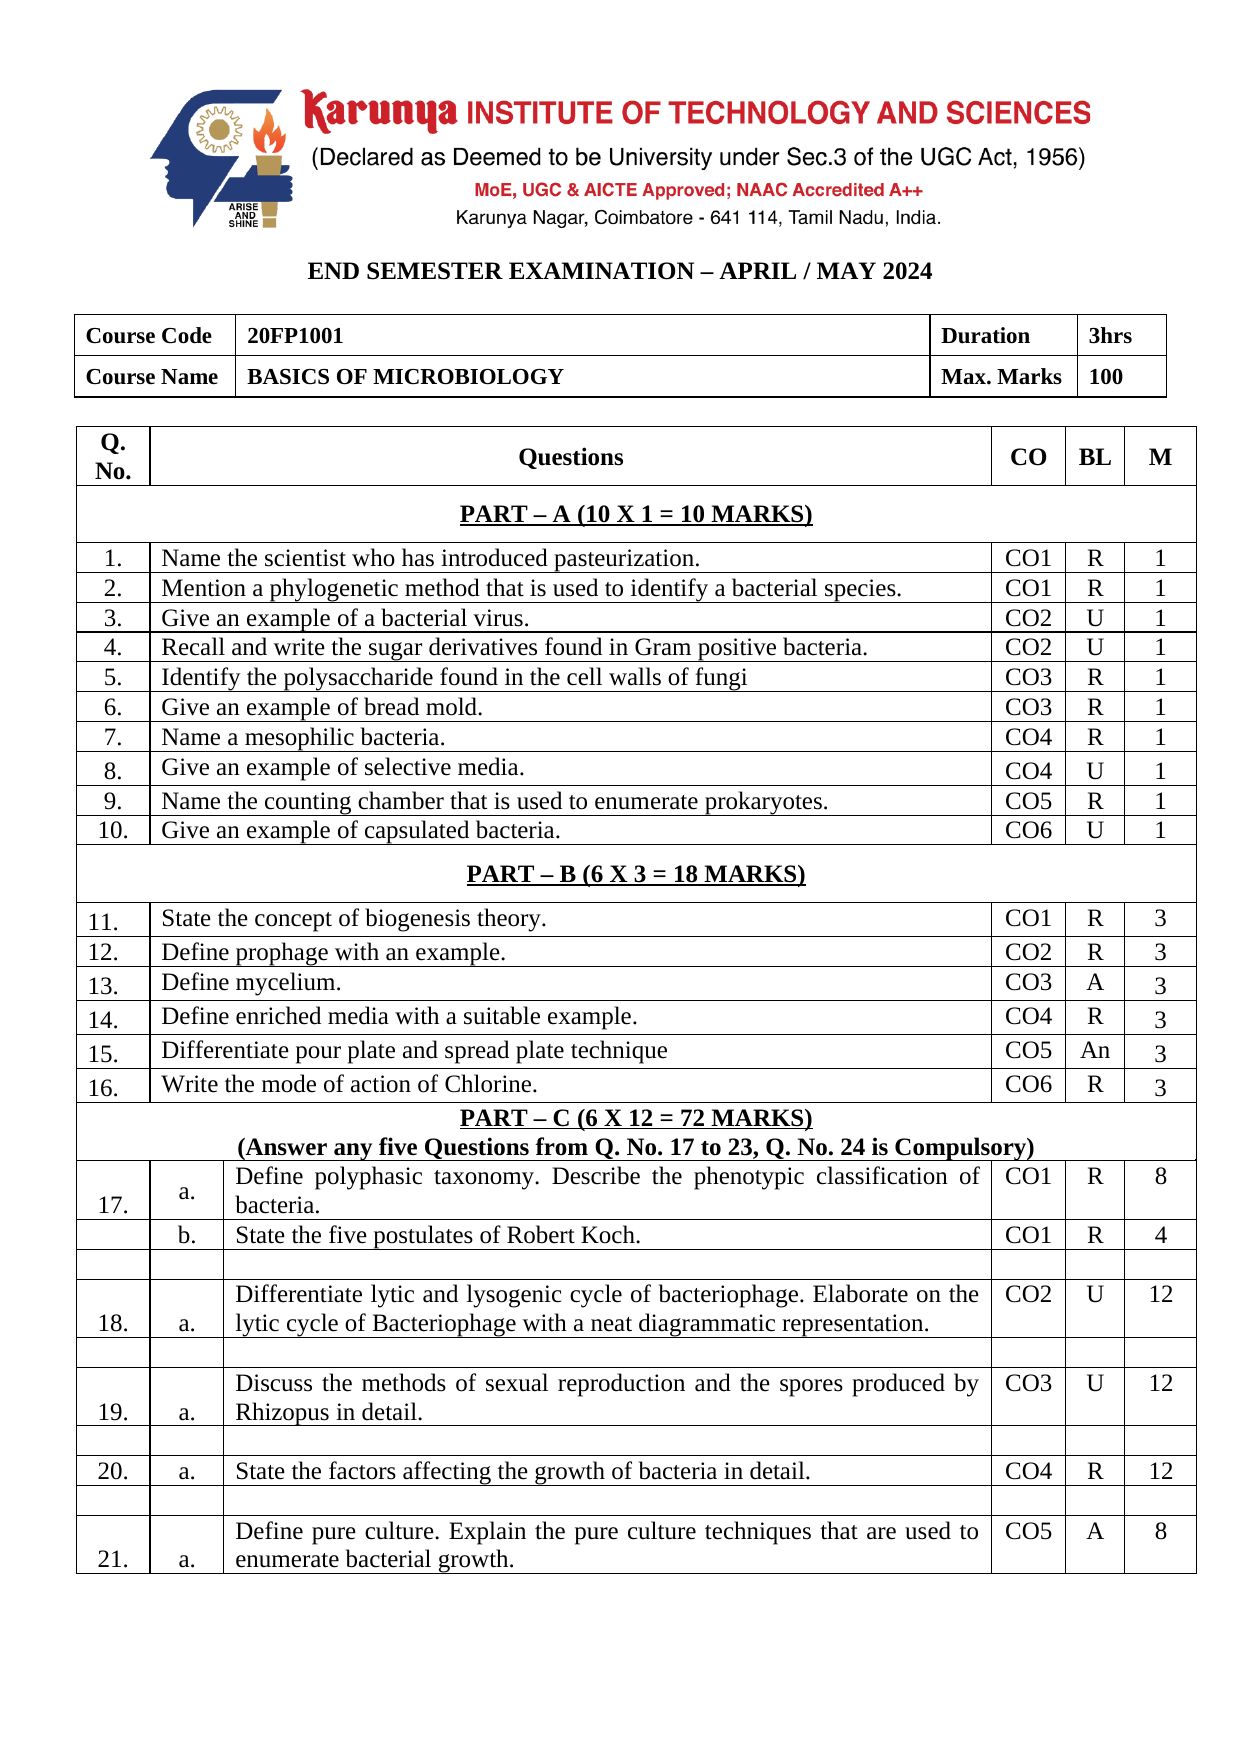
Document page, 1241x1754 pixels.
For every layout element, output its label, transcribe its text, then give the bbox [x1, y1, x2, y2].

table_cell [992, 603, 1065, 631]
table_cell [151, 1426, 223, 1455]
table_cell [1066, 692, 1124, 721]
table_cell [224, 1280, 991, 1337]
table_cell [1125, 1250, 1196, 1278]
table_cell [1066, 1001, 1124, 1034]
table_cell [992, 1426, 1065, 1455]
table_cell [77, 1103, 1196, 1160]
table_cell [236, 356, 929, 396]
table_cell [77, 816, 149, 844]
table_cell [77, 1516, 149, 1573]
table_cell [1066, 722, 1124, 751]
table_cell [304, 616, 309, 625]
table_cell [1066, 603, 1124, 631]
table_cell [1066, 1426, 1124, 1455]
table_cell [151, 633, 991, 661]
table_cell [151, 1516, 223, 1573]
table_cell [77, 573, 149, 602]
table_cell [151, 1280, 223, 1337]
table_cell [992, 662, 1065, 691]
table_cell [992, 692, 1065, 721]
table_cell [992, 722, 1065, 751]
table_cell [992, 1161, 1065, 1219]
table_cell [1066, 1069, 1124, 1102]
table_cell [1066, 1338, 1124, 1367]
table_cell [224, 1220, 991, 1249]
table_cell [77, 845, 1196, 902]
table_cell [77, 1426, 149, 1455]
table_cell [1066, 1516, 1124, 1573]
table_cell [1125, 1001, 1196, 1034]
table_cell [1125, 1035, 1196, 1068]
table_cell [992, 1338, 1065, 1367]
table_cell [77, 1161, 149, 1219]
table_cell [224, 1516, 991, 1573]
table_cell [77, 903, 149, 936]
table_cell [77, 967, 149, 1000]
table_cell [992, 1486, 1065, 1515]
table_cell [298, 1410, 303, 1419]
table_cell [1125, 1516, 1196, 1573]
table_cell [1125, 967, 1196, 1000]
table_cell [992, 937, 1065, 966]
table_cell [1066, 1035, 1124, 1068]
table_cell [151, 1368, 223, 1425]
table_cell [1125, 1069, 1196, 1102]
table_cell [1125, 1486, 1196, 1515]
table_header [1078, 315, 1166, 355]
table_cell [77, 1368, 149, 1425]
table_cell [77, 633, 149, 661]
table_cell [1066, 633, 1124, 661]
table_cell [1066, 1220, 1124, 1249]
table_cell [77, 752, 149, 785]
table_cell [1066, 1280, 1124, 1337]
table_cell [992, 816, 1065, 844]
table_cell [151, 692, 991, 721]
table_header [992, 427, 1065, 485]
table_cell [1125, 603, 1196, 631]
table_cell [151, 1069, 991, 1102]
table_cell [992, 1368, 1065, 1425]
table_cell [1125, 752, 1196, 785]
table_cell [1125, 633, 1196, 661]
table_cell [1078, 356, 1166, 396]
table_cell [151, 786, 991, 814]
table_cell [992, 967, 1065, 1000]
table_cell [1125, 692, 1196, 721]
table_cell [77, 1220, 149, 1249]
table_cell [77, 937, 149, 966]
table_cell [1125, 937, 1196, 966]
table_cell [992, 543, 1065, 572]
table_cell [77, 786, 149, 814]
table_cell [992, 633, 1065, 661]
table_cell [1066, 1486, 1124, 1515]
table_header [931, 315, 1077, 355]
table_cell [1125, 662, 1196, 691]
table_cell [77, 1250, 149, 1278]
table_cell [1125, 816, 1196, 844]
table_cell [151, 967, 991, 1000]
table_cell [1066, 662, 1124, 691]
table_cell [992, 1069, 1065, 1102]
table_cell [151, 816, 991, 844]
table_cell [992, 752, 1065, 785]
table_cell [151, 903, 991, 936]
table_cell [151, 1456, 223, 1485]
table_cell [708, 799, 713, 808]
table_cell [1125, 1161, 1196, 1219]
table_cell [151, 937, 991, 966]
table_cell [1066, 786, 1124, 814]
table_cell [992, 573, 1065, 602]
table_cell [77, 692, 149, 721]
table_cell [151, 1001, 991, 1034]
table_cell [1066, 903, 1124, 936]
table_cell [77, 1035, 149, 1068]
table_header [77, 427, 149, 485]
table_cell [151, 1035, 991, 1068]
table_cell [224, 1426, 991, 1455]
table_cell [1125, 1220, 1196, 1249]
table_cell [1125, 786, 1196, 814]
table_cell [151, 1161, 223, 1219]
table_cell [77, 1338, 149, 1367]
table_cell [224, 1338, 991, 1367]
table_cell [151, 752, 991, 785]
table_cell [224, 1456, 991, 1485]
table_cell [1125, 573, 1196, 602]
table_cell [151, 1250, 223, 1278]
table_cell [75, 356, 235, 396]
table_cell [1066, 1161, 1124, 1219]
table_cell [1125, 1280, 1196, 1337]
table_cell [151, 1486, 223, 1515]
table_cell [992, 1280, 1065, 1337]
text END SEMESTER EXAMINATION – APRIL / MAY 2024 [150, 256, 1090, 285]
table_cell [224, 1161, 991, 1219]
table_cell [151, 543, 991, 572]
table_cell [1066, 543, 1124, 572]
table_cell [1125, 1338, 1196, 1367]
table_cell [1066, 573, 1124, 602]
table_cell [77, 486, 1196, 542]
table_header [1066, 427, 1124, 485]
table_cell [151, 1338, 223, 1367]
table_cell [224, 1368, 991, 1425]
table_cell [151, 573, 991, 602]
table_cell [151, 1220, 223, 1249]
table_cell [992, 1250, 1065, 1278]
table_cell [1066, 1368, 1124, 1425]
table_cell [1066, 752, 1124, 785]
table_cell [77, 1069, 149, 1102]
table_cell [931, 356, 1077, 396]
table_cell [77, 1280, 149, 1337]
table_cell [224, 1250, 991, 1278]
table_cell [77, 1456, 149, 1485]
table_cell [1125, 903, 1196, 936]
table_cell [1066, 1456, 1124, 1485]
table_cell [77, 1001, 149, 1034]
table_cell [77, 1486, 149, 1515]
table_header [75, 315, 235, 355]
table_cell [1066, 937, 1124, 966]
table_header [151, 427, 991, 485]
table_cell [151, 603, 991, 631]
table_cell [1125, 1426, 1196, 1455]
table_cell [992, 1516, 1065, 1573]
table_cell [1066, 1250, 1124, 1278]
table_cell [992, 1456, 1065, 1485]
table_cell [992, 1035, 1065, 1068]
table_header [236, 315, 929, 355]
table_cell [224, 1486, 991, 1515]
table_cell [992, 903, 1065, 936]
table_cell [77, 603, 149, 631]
picture [150, 89, 1091, 228]
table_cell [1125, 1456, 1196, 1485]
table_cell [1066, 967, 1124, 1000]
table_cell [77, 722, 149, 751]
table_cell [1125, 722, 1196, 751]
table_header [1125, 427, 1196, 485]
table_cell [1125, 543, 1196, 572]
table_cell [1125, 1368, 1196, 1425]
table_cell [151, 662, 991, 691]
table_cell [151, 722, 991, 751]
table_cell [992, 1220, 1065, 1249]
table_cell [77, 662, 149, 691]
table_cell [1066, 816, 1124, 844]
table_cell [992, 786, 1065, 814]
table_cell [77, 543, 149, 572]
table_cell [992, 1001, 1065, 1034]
